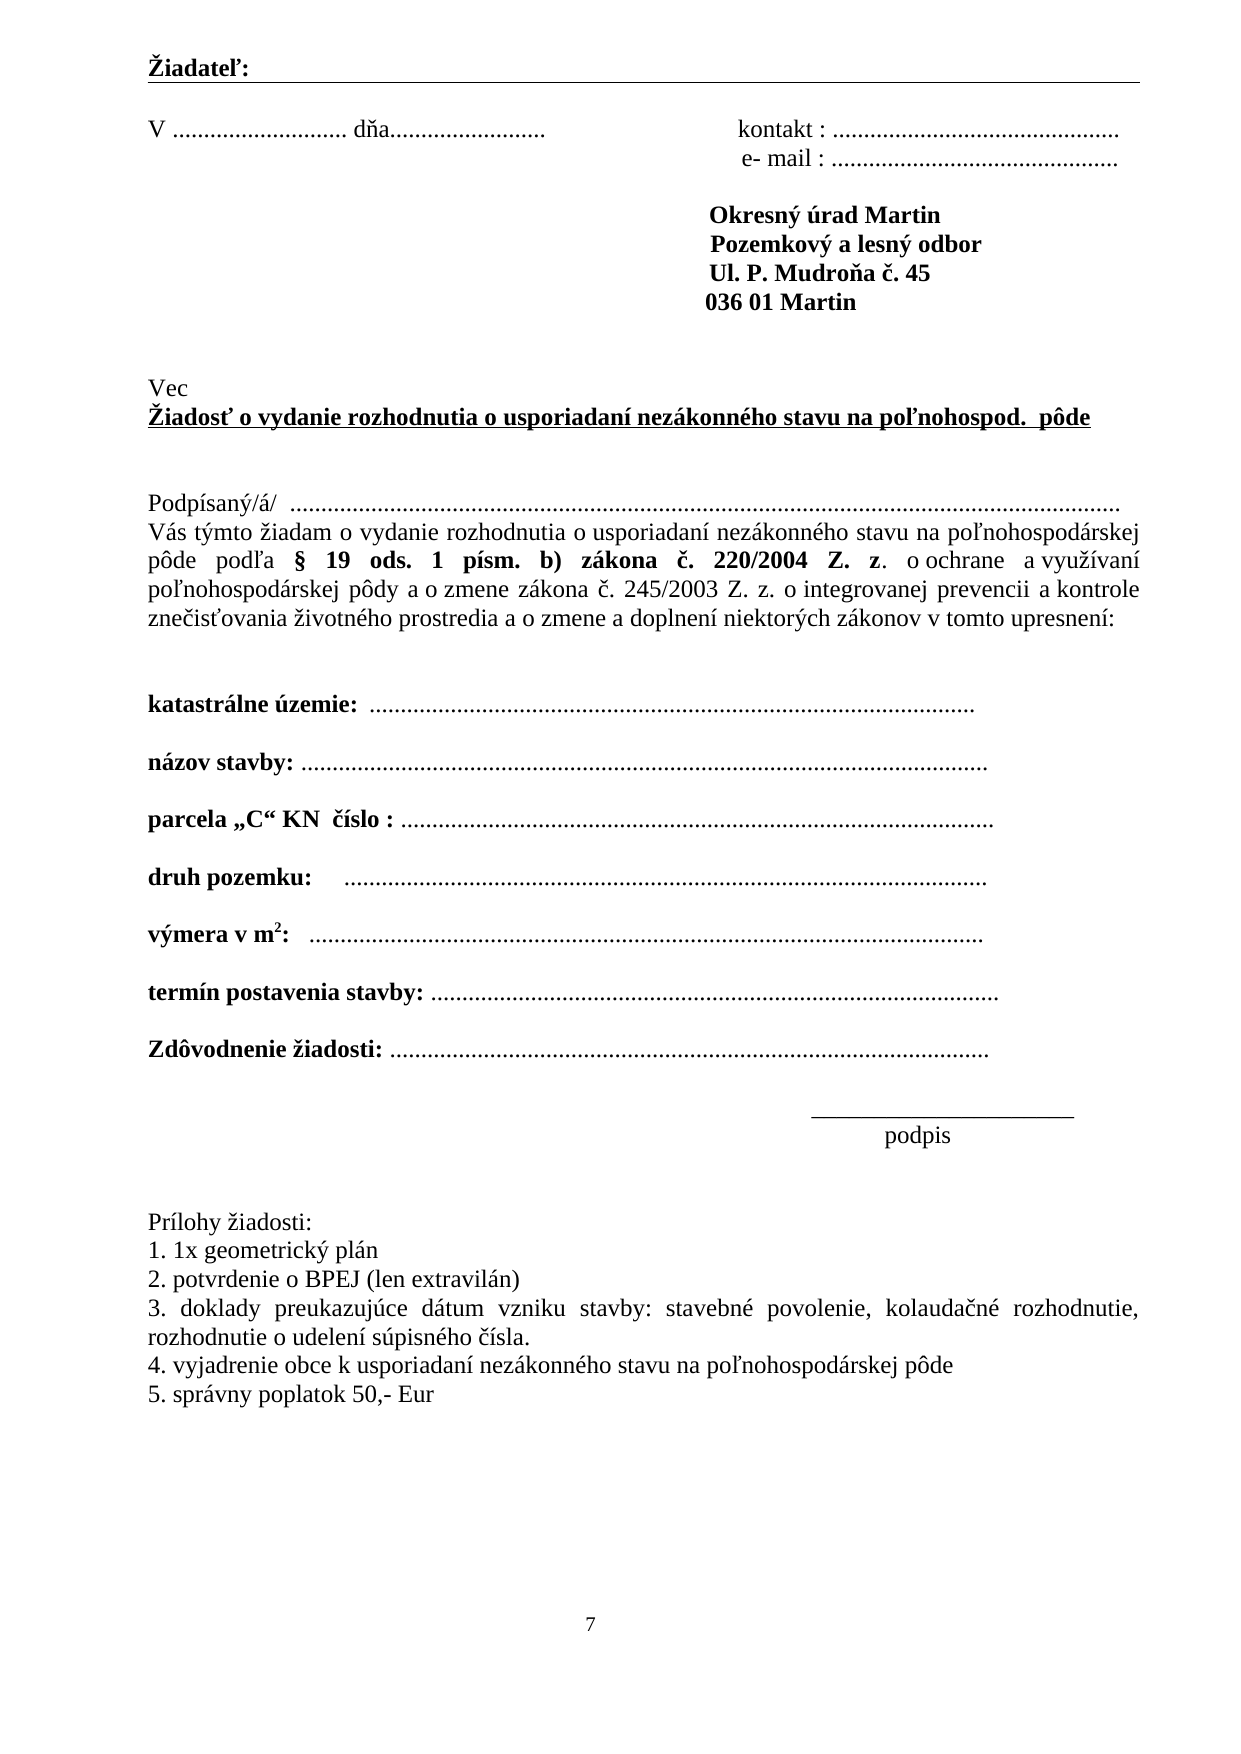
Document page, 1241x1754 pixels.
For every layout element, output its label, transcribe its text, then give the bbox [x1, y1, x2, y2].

subtitle Pozemkový a lesný odbor [148, 229, 1140, 258]
text V ............................ dňa......................... kontakt : .............................................. [148, 114, 1140, 143]
text Vec [148, 373, 1140, 402]
text 5. správny poplatok 50,- Eur [148, 1379, 1140, 1408]
text 4. vyjadrenie obce k usporiadaní nezákonného stavu na poľnohospodárskej pôde [148, 1350, 1140, 1379]
text Podpísaný/á/ ..................................................................................................................................... [148, 488, 1140, 517]
text parcela „C“ KN číslo : ............................................................................................... [148, 804, 1140, 833]
subtitle Okresný úrad Martin [148, 200, 1140, 229]
text druh pozemku: ....................................................................................................... [148, 862, 1140, 890]
text 3. doklady preukazujúce dátum vzniku stavby: stavebné povolenie, kolaudačné rozhodnutie, rozhodnutie o udelení súpisného čísla. [148, 1293, 1140, 1350]
subtitle Ul. P. Mudroňa č. 45 [148, 258, 1140, 287]
text e- mail : .............................................. [148, 143, 1140, 172]
text _____________________ [811, 1092, 1140, 1120]
text Prílohy žiadosti: [148, 1207, 1140, 1235]
text Zdôvodnenie žiadosti: ................................................................................................ [148, 1034, 1140, 1063]
text termín postavenia stavby: ........................................................................................... [148, 977, 1140, 1005]
text katastrálne územie: ................................................................................................. [148, 689, 1140, 718]
text názov stavby: .............................................................................................................. [148, 747, 1140, 775]
text podpis [812, 1120, 1140, 1149]
text výmera v m2: ............................................................................................................ [148, 919, 1140, 948]
text 036 01 Martin [148, 287, 1140, 315]
text Vás týmto žiadam o vydanie rozhodnutia o usporiadaní nezákonného stavu na poľnohospodárskej pôde podľa § 19 ods. 1 písm. b) zákona č. 220/2004 Z. z. o ochrane a využívaní poľnohospodárskej pôdy a o zmene zákona č. 245/2003 Z. z. o integrovanej prevencii a kontrole znečisťovania životného prostredia a o zmene a doplnení niektorých zákonov v tomto upresnení: [148, 517, 1140, 632]
text Žiadosť o vydanie rozhodnutia o usporiadaní nezákonného stavu na poľnohospod. pôde [148, 402, 1140, 430]
text 2. potvrdenie o BPEJ (len extravilán) [148, 1264, 1140, 1293]
text Žiadateľ: [148, 53, 1140, 82]
text 1. 1x geometrický plán [148, 1235, 1140, 1264]
